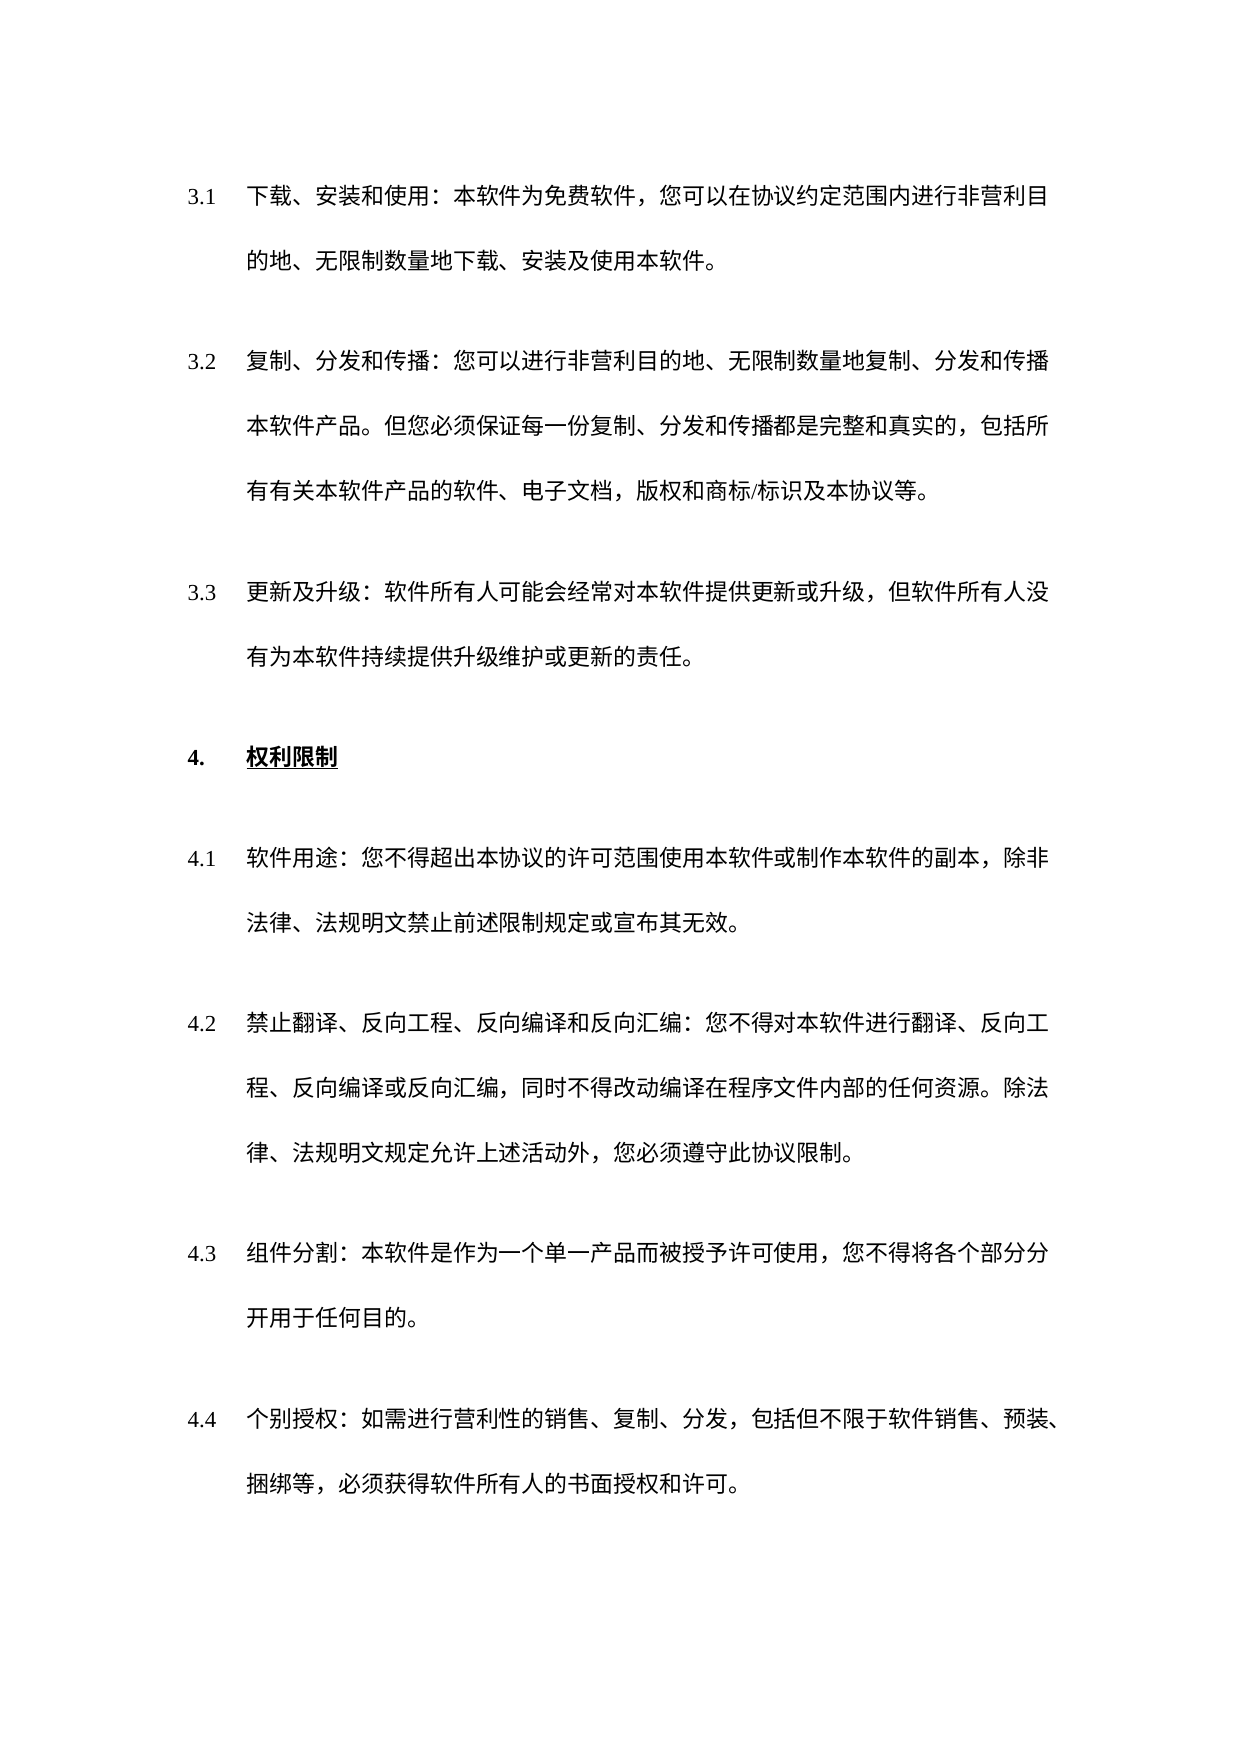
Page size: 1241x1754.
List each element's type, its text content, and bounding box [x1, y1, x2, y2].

text 下载、安装和使用：本软件为免费软件，您可以在协议约定范围内进行非营利目的地、无限制数量地下载、安装及使用本软件。 [187, 162, 1053, 292]
text 软件用途：您不得超出本协议的许可范围使用本软件或制作本软件的副本，除非法律、法规明文禁止前述限制规定或宣布其无效。 [187, 824, 1053, 954]
text 组件分割：本软件是作为一个单一产品而被授予许可使用，您不得将各个部分分开用于任何目的。 [187, 1219, 1053, 1349]
text 个别授权：如需进行营利性的销售、复制、分发，包括但不限于软件销售、预装、捆绑等，必须获得软件所有人的书面授权和许可。 [187, 1385, 1053, 1515]
text 禁止翻译、反向工程、反向编译和反向汇编：您不得对本软件进行翻译、反向工程、反向编译或反向汇编，同时不得改动编译在程序文件内部的任何资源。除法律、法规明文规定允许上述活动外，您必须遵守此协议限制。 [187, 989, 1053, 1184]
text 更新及升级：软件所有人可能会经常对本软件提供更新或升级，但软件所有人没有为本软件持续提供升级维护或更新的责任。 [187, 558, 1053, 688]
text 复制、分发和传播：您可以进行非营利目的地、无限制数量地复制、分发和传播本软件产品。但您必须保证每一份复制、分发和传播都是完整和真实的，包括所有有关本软件产品的软件、电子文档，版权和商标/标识及本协议等。 [187, 327, 1053, 522]
text 权利限制 [187, 723, 1053, 788]
